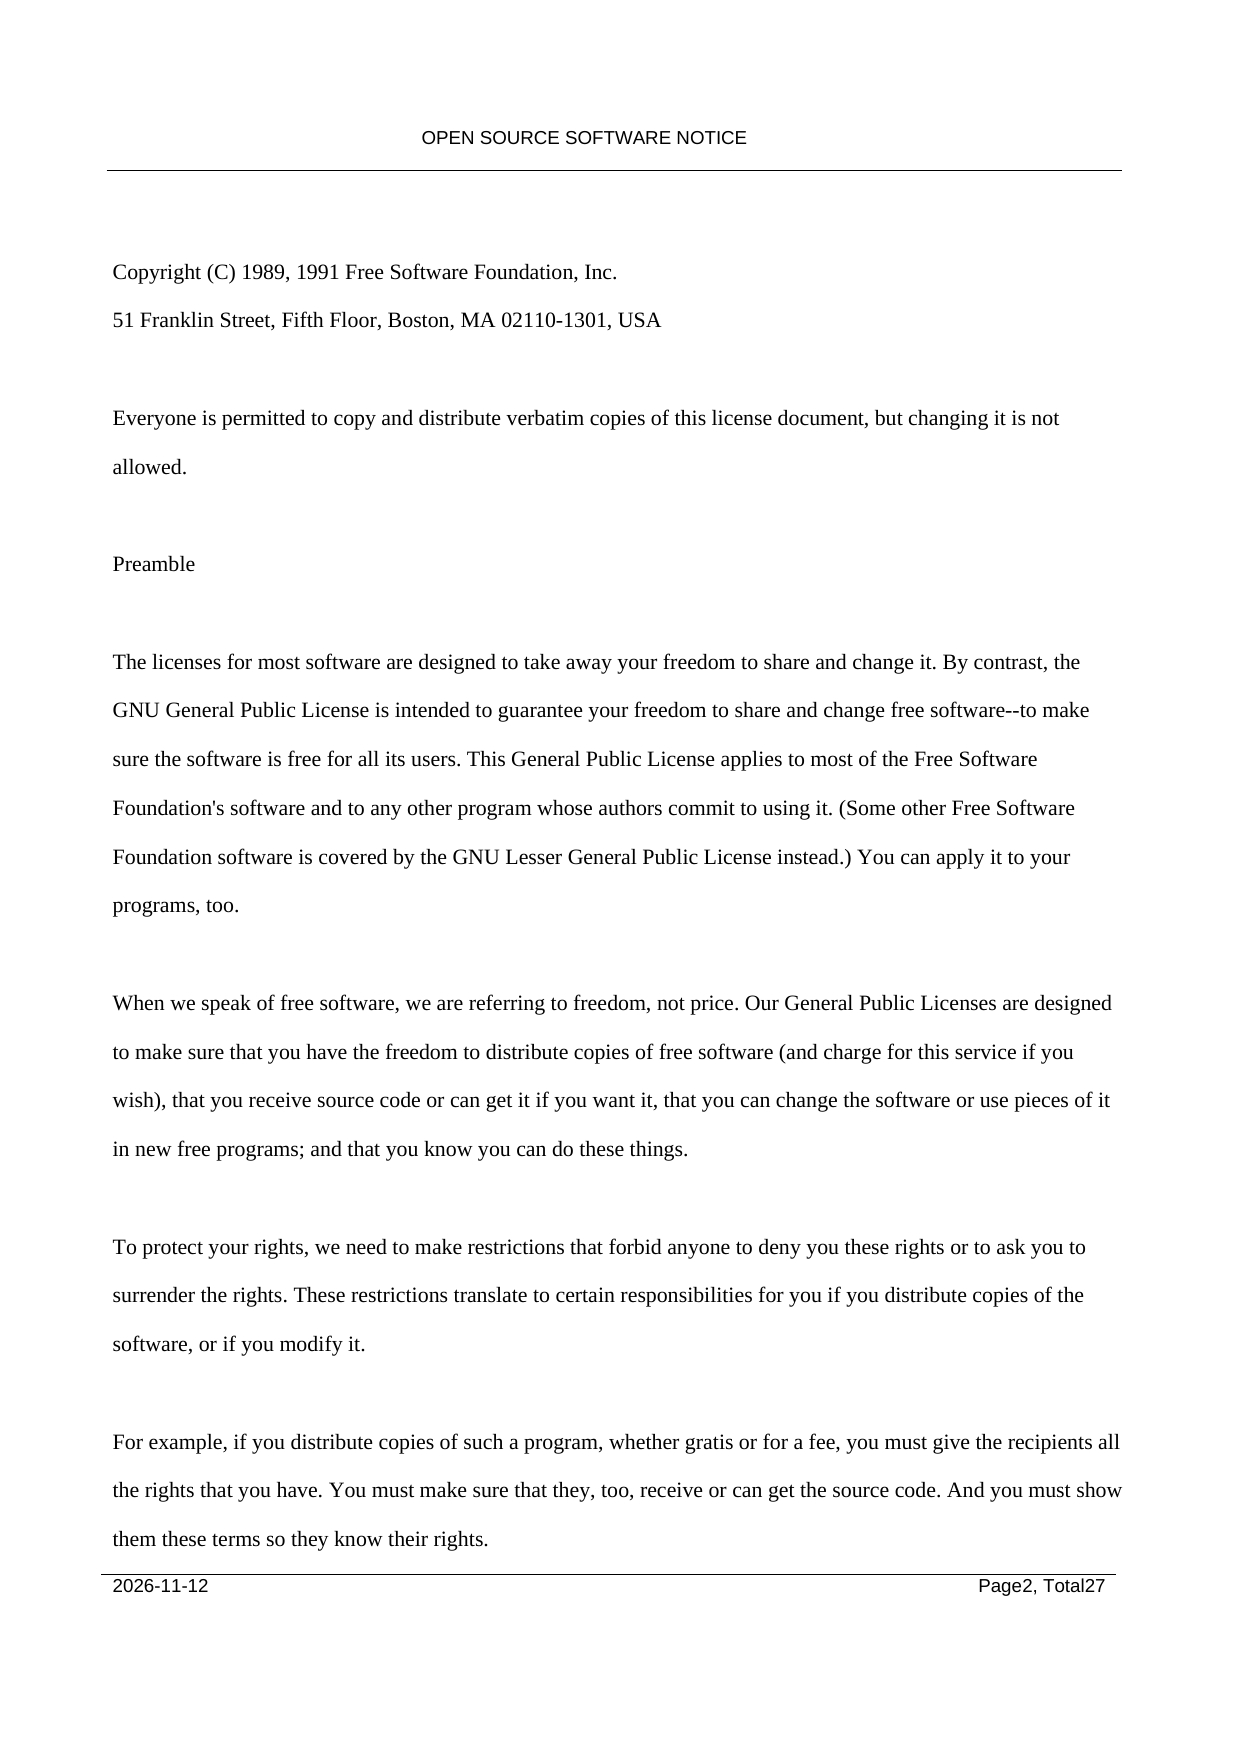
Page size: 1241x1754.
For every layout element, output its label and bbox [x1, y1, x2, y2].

text [112, 206, 1128, 1555]
